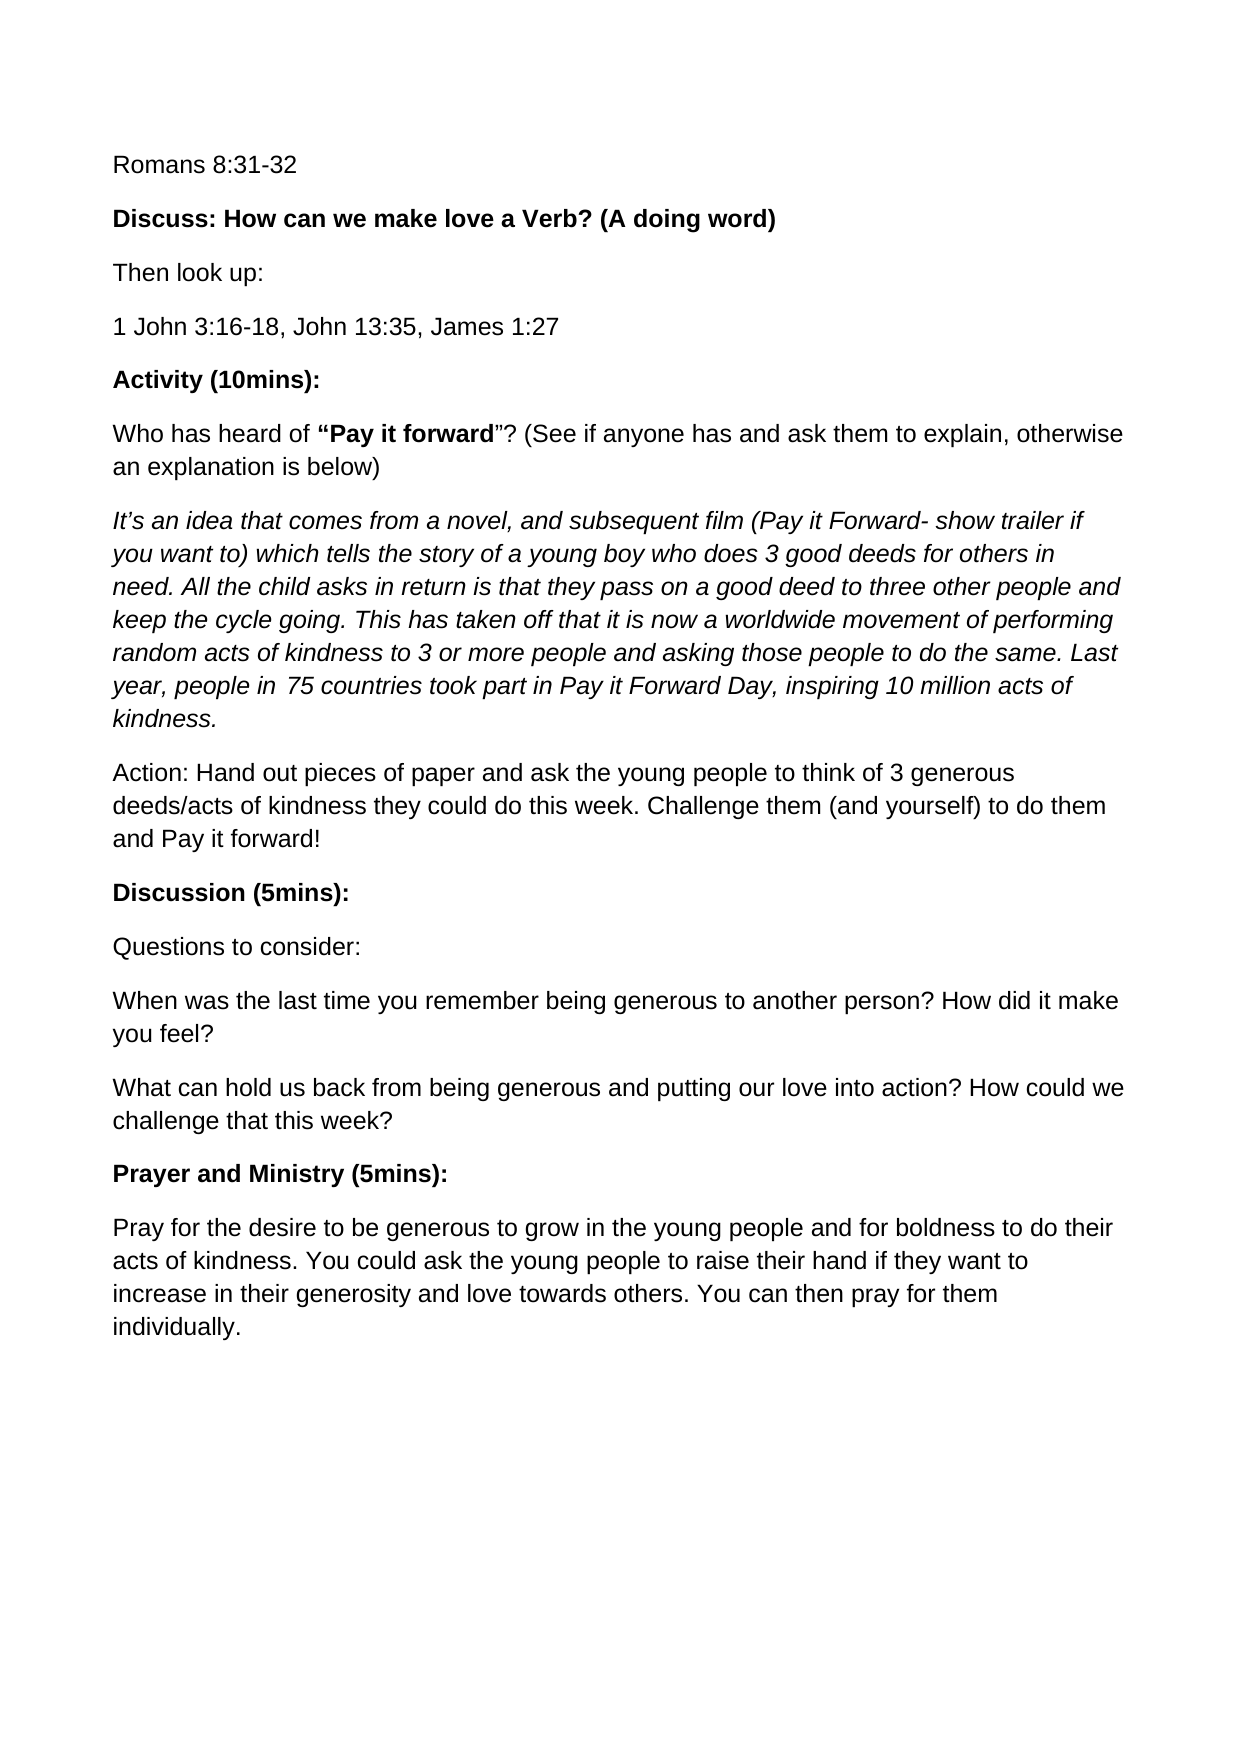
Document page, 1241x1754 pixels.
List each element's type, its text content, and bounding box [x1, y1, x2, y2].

text Romans 8:31-32 [112, 150, 1128, 179]
text Discussion (5mins): [112, 878, 1128, 907]
text Who has heard of “Pay it forward”? (See if anyone has and ask them to explain, otherwise an explanation is below) [112, 419, 1128, 481]
text Prayer and Ministry (5mins): [112, 1159, 1128, 1188]
text What can hold us back from being generous and putting our love into action? How could we challenge that this week? [112, 1073, 1128, 1134]
text Then look up: [112, 258, 1128, 286]
text It’s an idea that comes from a novel, and subsequent film (Pay it Forward- show trailer if you want to) which tells the story of a young boy who does 3 good deeds for others in need. All the child asks in return is that they pass on a good deed to three other people and keep the cycle going. This has taken off that it is now a worldwide movement of performing random acts of kindness to 3 or more people and asking those people to do the same. Last year, people in 75 countries took part in Pay it Forward Day, inspiring 10 million acts of kindness. [112, 506, 1128, 733]
text 1 John 3:16-18, John 13:35, James 1:27 [112, 312, 1128, 340]
text Pray for the desire to be generous to grow in the young people and for boldness to do their acts of kindness. You could ask the young people to raise their hand if they want to increase in their generosity and love towards others. You can then pray for them individually. [112, 1213, 1128, 1341]
text Action: Hand out pieces of paper and ask the young people to think of 3 generous deeds/acts of kindness they could do this week. Challenge them (and yourself) to do them and Pay it forward! [112, 758, 1128, 853]
text When was the last time you remember being generous to another person? How did it make you feel? [112, 986, 1128, 1047]
text Discuss: How can we make love a Verb? (A doing word) [112, 204, 1128, 233]
text Questions to consider: [112, 932, 1128, 961]
text Activity (10mins): [112, 365, 1128, 394]
